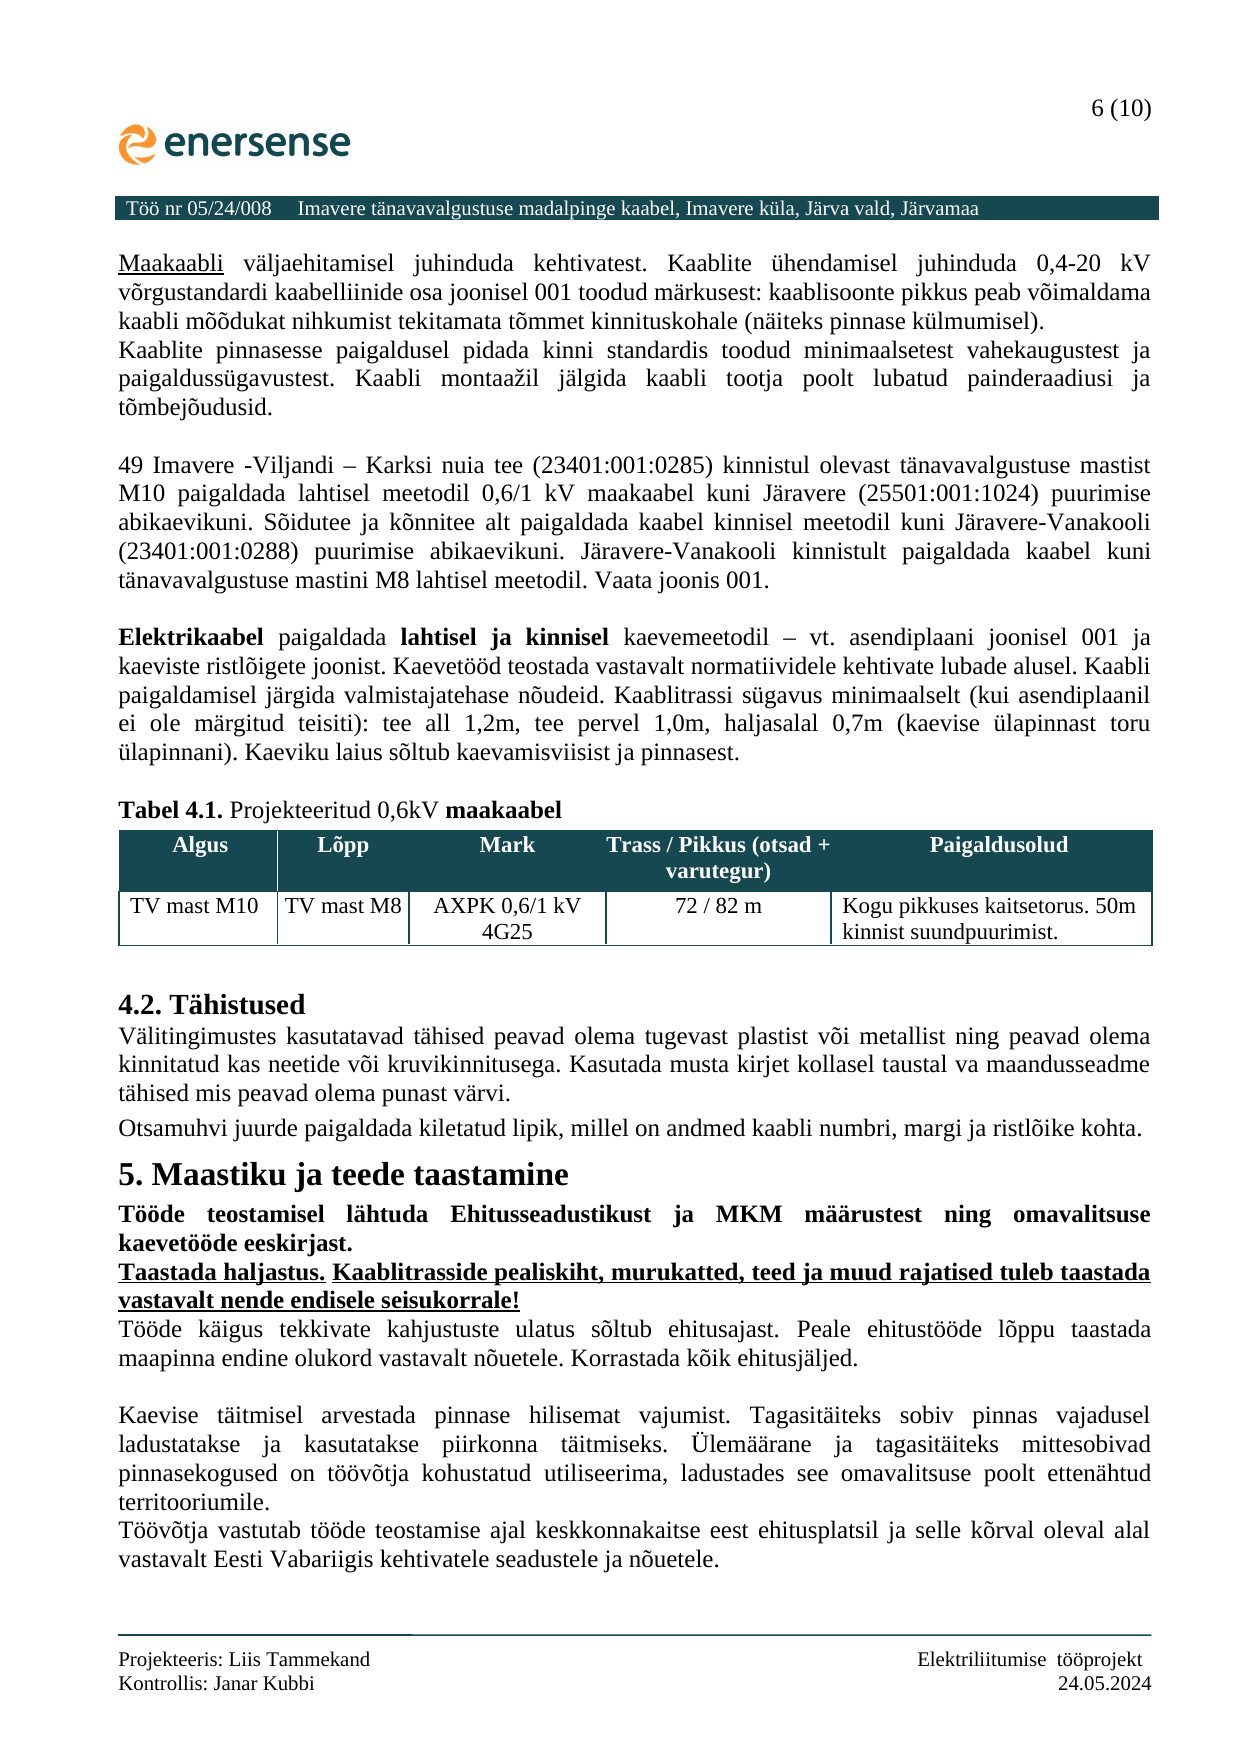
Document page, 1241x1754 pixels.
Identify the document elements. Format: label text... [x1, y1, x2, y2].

text Tabel 4.1. Projekteeritud 0,6kV maakaabel [118, 795, 1152, 823]
text Tööde käigus tekkivate kahjustuste ulatus sõltub ehitusajast. Peale ehitustööde lõppu taastada maapinna endine olukord vastavalt nõuetele. Korrastada kõik ehitusjäljed. [118, 1314, 1152, 1372]
table_cell Kogu pikkuses kaitsetorus. 50m kinnist suundpuurimist. [832, 892, 1151, 944]
table_header Paigaldusolud [831, 831, 1152, 891]
text Kaablite pinnasesse paigaldusel pidada kinni standardis toodud minimaalsetest vahekaugustest ja paigaldussügavustest. Kaabli montaažil jälgida kaabli tootja poolt lubatud painderaadiusi ja tõmbejõudusid. [118, 335, 1152, 421]
text Välitingimustes kasutatavad tähised peavad olema tugevast plastist või metallist ning peavad olema kinnitatud kas neetide või kruvikinnitusega. Kasutada musta kirjet kollasel taustal va maandusseadme tähised mis peavad olema punast värvi. [118, 1021, 1152, 1107]
text Maakaabli väljaehitamisel juhinduda kehtivatest. Kaablite ühendamisel juhinduda 0,4-20 kV võrgustandardi kaabelliinide osa joonisel 001 toodud märkusest: kaablisoonte pikkus peab võimaldama kaabli mõõdukat nihkumist tekitamata tõmmet kinnituskohale (näiteks pinnase külmumisel). [118, 248, 1152, 335]
table_cell TV mast M8 [278, 892, 408, 944]
text Elektrikaabel paigaldada lahtisel ja kinnisel kaevemeetodil – vt. asendiplaani joonisel 001 ja kaeviste ristlõigete joonist. Kaevetööd teostada vastavalt normatiividele kehtivate lubade alusel. Kaabli paigaldamisel järgida valmistajatehase nõudeid. Kaablitrassi sügavus minimaalselt (kui asendiplaanil ei ole märgitud teisiti): tee all 1,2m, tee pervel 1,0m, haljasalal 0,7m (kaevise ülapinnast toru ülapinnani). Kaeviku laius sõltub kaevamisviisist ja pinnasest. [118, 622, 1152, 766]
text Töövõtja vastutab tööde teostamise ajal keskkonnakaitse eest ehitusplatsil ja selle kõrval oleval alal vastavalt Eesti Vabariigis kehtivatele seadustele ja nõuetele. [118, 1515, 1152, 1573]
table_cell AXPK 0,6/1 kV 4G25 [410, 892, 605, 944]
table_header Lõpp [278, 831, 409, 891]
text Taastada haljastus. Kaablitrasside pealiskiht, murukatted, teed ja muud rajatised tuleb taastada vastavalt nende endisele seisukorrale! [118, 1257, 1152, 1314]
table_header Mark [409, 831, 606, 891]
subtitle Maastiku ja teede taastamine [118, 1154, 1152, 1193]
text Tööde teostamisel lähtuda Ehitusseadustikust ja MKM määrustest ning omavalitsuse kaevetööde eeskirjast. [118, 1199, 1152, 1257]
table_header Algus [119, 831, 277, 891]
table_cell 72 / 82 m [607, 892, 830, 944]
table_cell TV mast M10 [120, 892, 277, 944]
picture [118, 121, 353, 167]
text 49 Imavere -Viljandi – Karksi nuia tee (23401:001:0285) kinnistul olevast tänavavalgustuse mastist M10 paigaldada lahtisel meetodil 0,6/1 kV maakaabel kuni Järavere (25501:001:1024) puurimise abikaevikuni. Sõidutee ja kõnnitee alt paigaldada kaabel kinnisel meetodil kuni Järavere-Vanakooli (23401:001:0288) puurimise abikaevikuni. Järavere-Vanakooli kinnistult paigaldada kaabel kuni tänavavalgustuse mastini M8 lahtisel meetodil. Vaata joonis 001. [118, 450, 1152, 593]
subtitle Tähistused [118, 987, 1152, 1021]
table_header Trass / Pikkus (otsad + varutegur) [606, 831, 831, 891]
text Kaevise täitmisel arvestada pinnase hilisemat vajumist. Tagasitäiteks sobiv pinnas vajadusel ladustatakse ja kasutatakse piirkonna täitmiseks. Ülemäärane ja tagasitäiteks mittesobivad pinnasekogused on töövõtja kohustatud utiliseerima, ladustades see omavalitsuse poolt ettenähtud territooriumile. [118, 1400, 1152, 1515]
text Otsamuhvi juurde paigaldada kiletatud lipik, millel on andmed kaabli numbri, margi ja ristlõike kohta. [118, 1113, 1152, 1142]
